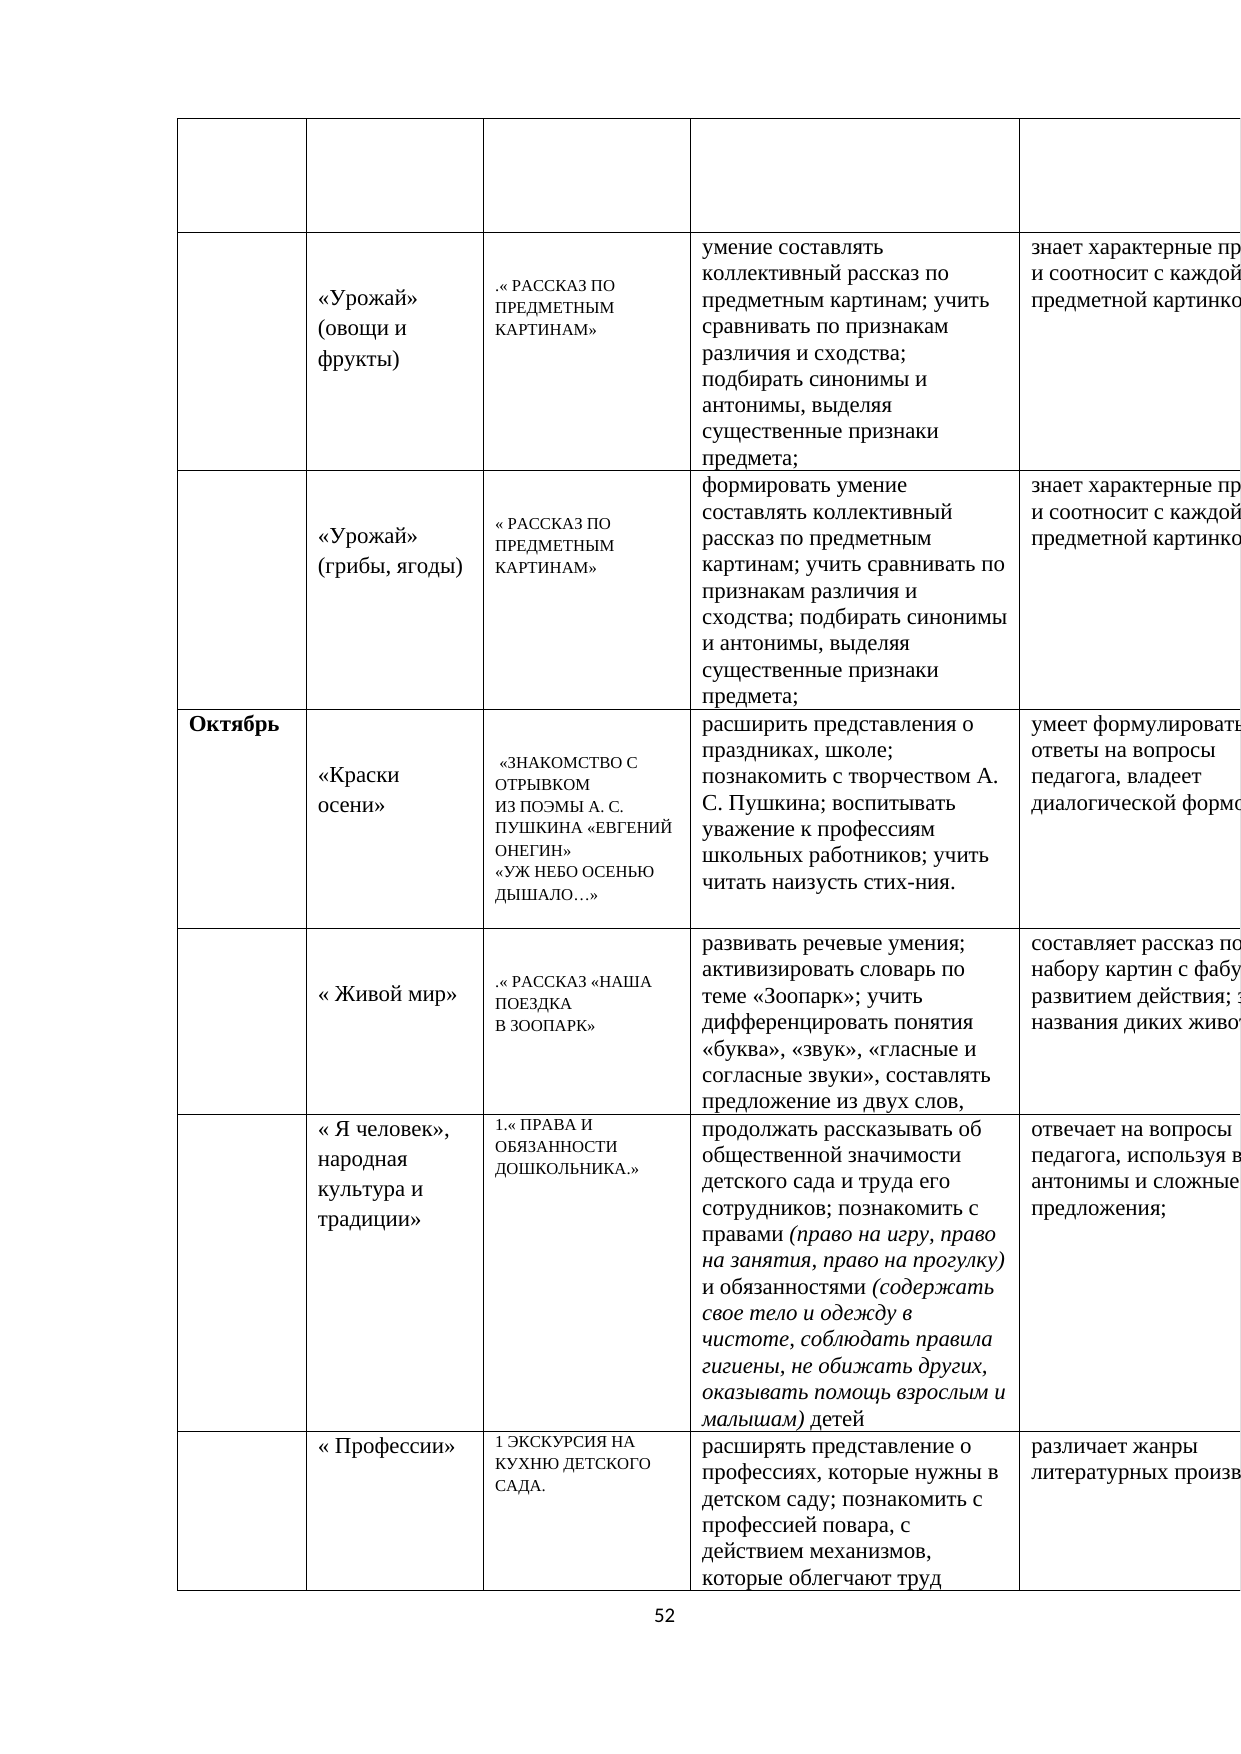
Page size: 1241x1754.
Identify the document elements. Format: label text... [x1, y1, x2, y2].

table_cell умение составлять коллективный рассказ по предметным картинам; учить сравнивать по признакам различия и сходства; подбирать синонимы и антонимы, выделяя существенные признаки предмета; [691, 233, 1019, 470]
table_cell « РАССКАЗ ПО ПРЕДМЕТНЫМ КАРТИНАМ» [484, 471, 690, 708]
table_cell «Краски осени» [307, 710, 483, 928]
table_cell отвечает на вопросы педагога, используя в речи антонимы и сложные предложения; [1020, 1115, 1240, 1431]
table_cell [1020, 1432, 1240, 1590]
table_cell [178, 929, 306, 1114]
table_cell умеет формулировать ответы на вопросы педагога, владеет диалогической формой речи [1020, 710, 1240, 928]
table_cell Октябрь [178, 710, 306, 928]
table_cell «Урожай» (грибы, ягоды) [307, 471, 483, 708]
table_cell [691, 119, 1019, 232]
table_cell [484, 1432, 690, 1590]
table_cell [178, 1115, 306, 1431]
table_cell составляет рассказ по набору картин с фабульным развитием действия; знает названия диких животных [1020, 929, 1240, 1114]
table_cell [178, 471, 306, 708]
table_cell [178, 233, 306, 470]
table_cell [178, 1432, 306, 1590]
table_cell формировать умение составлять коллективный рассказ по предметным картинам; учить сравнивать по признакам различия и сходства; подбирать синонимы и антонимы, выделяя существенные признаки предмета; [691, 471, 1019, 708]
table_cell [178, 119, 306, 232]
table_cell расширить представления о праздниках, школе; познакомить с творчеством А. С. Пушкина; воспитывать уважение к профессиям школьных работников; учить читать наизусть стих-ния. [691, 710, 1019, 928]
table_cell « Живой мир» [307, 929, 483, 1114]
table_cell 1.« ПРАВА И ОБЯЗАННОСТИ ДОШКОЛЬНИКА.» [484, 1115, 690, 1431]
table_cell развивать речевые умения; активизировать словарь по теме «Зоопарк»; учить дифференцировать понятия «буква», «звук», «гласные и согласные звуки», составлять предложение из двух слов, [691, 929, 1019, 1114]
table_cell продолжать рассказывать об общественной значимости детского сада и труда его сотрудников; познакомить с правами (право на игру, право на занятия, право на прогулку) и обязанностями (содержать свое тело и одежду в чистоте, соблюдать правила гигиены, не обижать других, оказывать помощь взрослым и малышам) детей [691, 1115, 1019, 1431]
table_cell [484, 119, 690, 232]
table_cell « Я человек», народная культура и традиции» [307, 1115, 483, 1431]
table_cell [691, 1432, 1019, 1590]
table_cell « Профессии» [307, 1432, 483, 1590]
table_cell .« РАССКАЗ ПО ПРЕДМЕТНЫМ КАРТИНАМ» [484, 233, 690, 470]
table_cell «Урожай» (овощи и фрукты) [307, 233, 483, 470]
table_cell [307, 119, 483, 232]
table_cell «ЗНАКОМСТВО С ОТРЫВКОМ ИЗ ПОЭМЫ А. С. ПУШКИНА «ЕВГЕНИЙ ОНЕГИН» «УЖ НЕБО ОСЕНЬЮ ДЫШАЛО…» [484, 710, 690, 928]
table_cell .« РАССКАЗ «НАША ПОЕЗДКА В ЗООПАРК» [484, 929, 690, 1114]
table_cell знает характерные признаки и соотносит с каждой предметной картинкой; [1020, 233, 1240, 470]
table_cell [1020, 119, 1240, 232]
table_cell знает характерные признаки и соотносит с каждой предметной картинкой; [1020, 471, 1240, 708]
